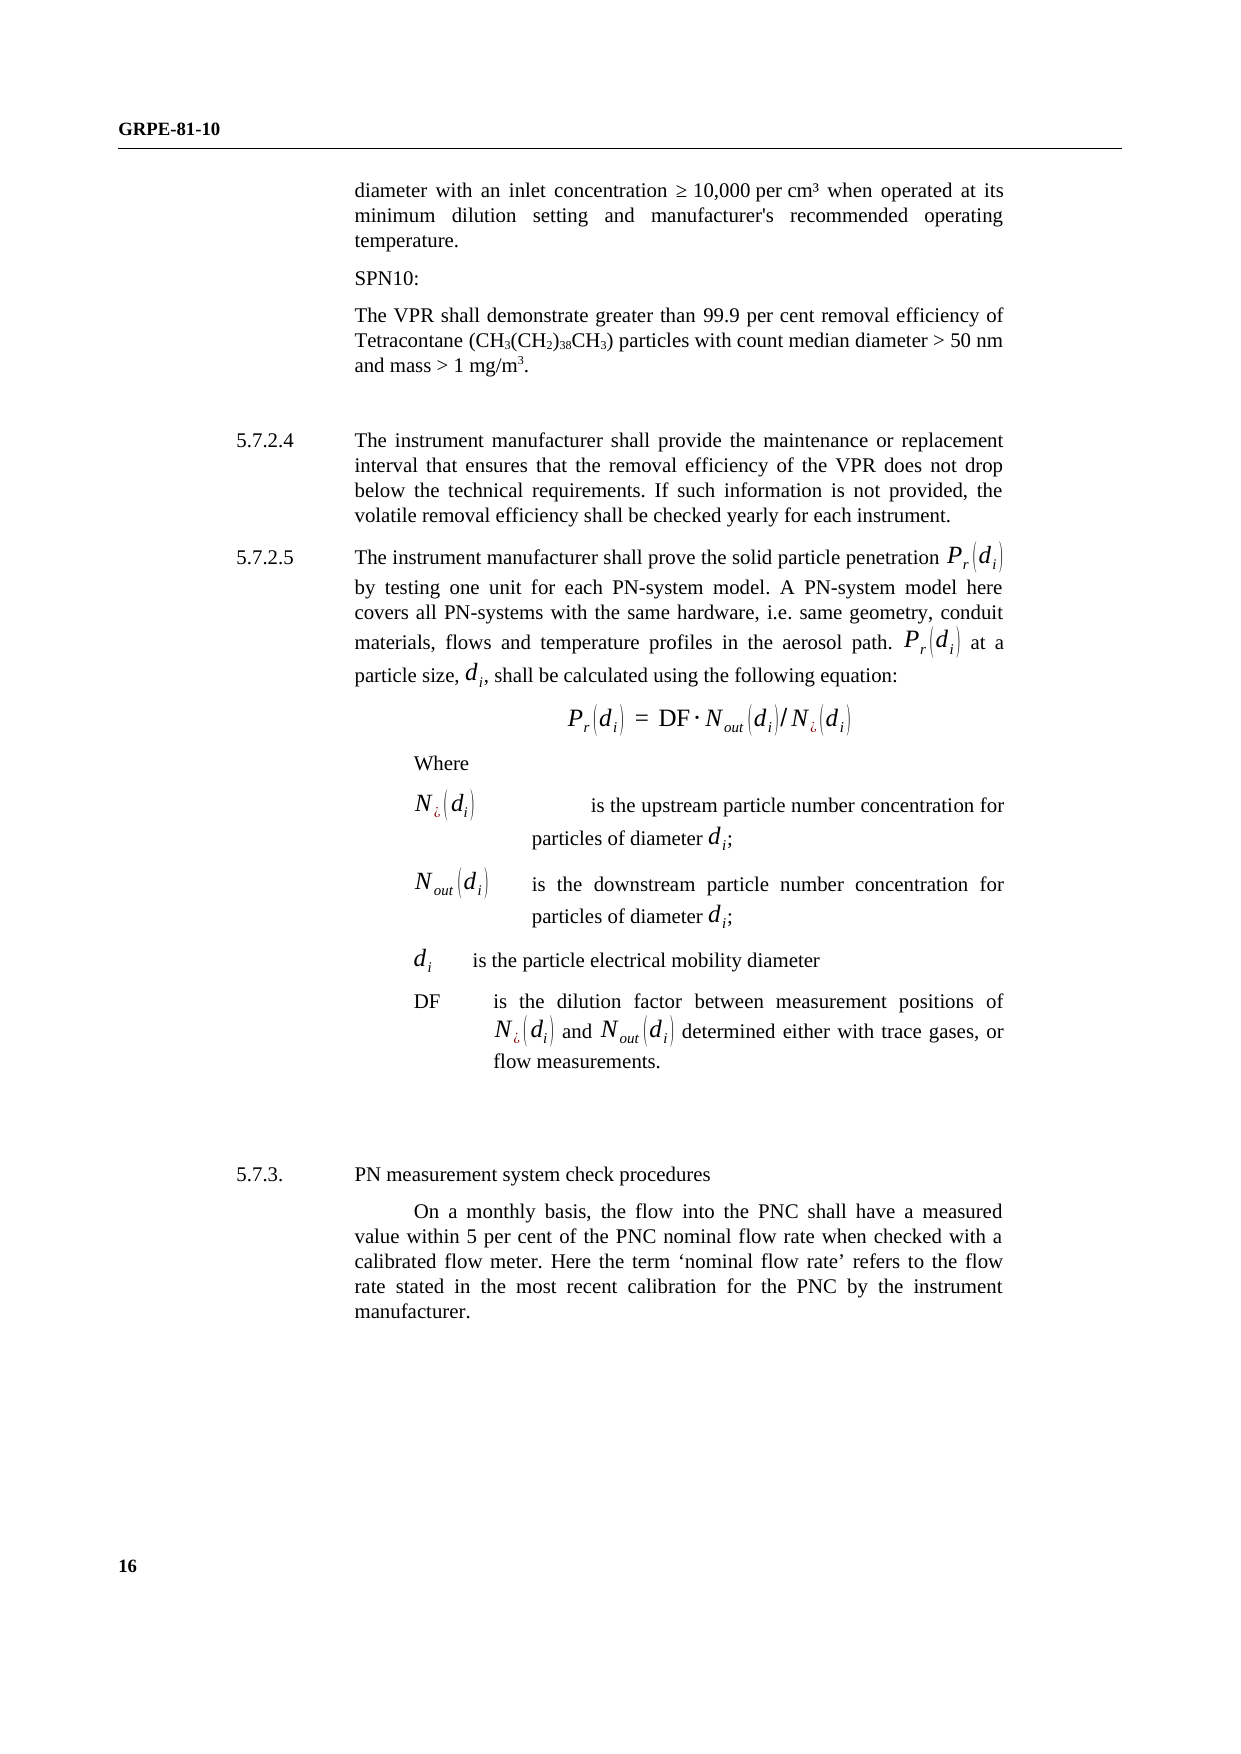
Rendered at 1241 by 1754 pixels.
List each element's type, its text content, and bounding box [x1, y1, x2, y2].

text 5.7.2.5 The instrument manufacturer shall prove the solid particle penetration by testing one unit for each PN-system model. A PN-system model here covers all PN-systems with the same hardware, i.e. same geometry, conduit materials, flows and temperature profiles in the aerosol path. at a particle size, , shall be calculated using the following equation: [236, 540, 1004, 690]
text On a monthly basis, the flow into the PNC shall have a measured value within 5 per cent of the PNC nominal flow rate when checked with a calibrated flow meter. Here the term ‘nominal flow rate’ refers to the flow rate stated in the most recent calibration for the PNC by the instrument manufacturer. [236, 1198, 1004, 1323]
text The VPR shall demonstrate greater than 99.9 per cent removal efficiency of Tetracontane (CH3(CH2)38CH3) particles with count median diameter > 50 nm and mass > 1 mg/m3. [354, 302, 1004, 377]
text is the upstream particle number concentration for particles of diameter ; [413, 788, 1004, 854]
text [354, 177, 1004, 252]
text 5.7.2.4 The instrument manufacturer shall provide the maintenance or replacement interval that ensures that the removal efficiency of the VPR does not drop below the technical requirements. If such information is not provided, the volatile removal efficiency shall be checked yearly for each instrument. [236, 427, 1004, 527]
text SPN10: [354, 265, 1004, 290]
text 5.7.3. PN measurement system check procedures [236, 1161, 1004, 1186]
text is the downstream particle number concentration for particles of diameter ; [413, 866, 1004, 932]
text Where [413, 750, 1004, 775]
text DF is the dilution factor between measurement positions of and determined either with trace gases, or flow measurements. [413, 988, 1004, 1073]
text is the particle electrical mobility diameter [413, 945, 1004, 976]
